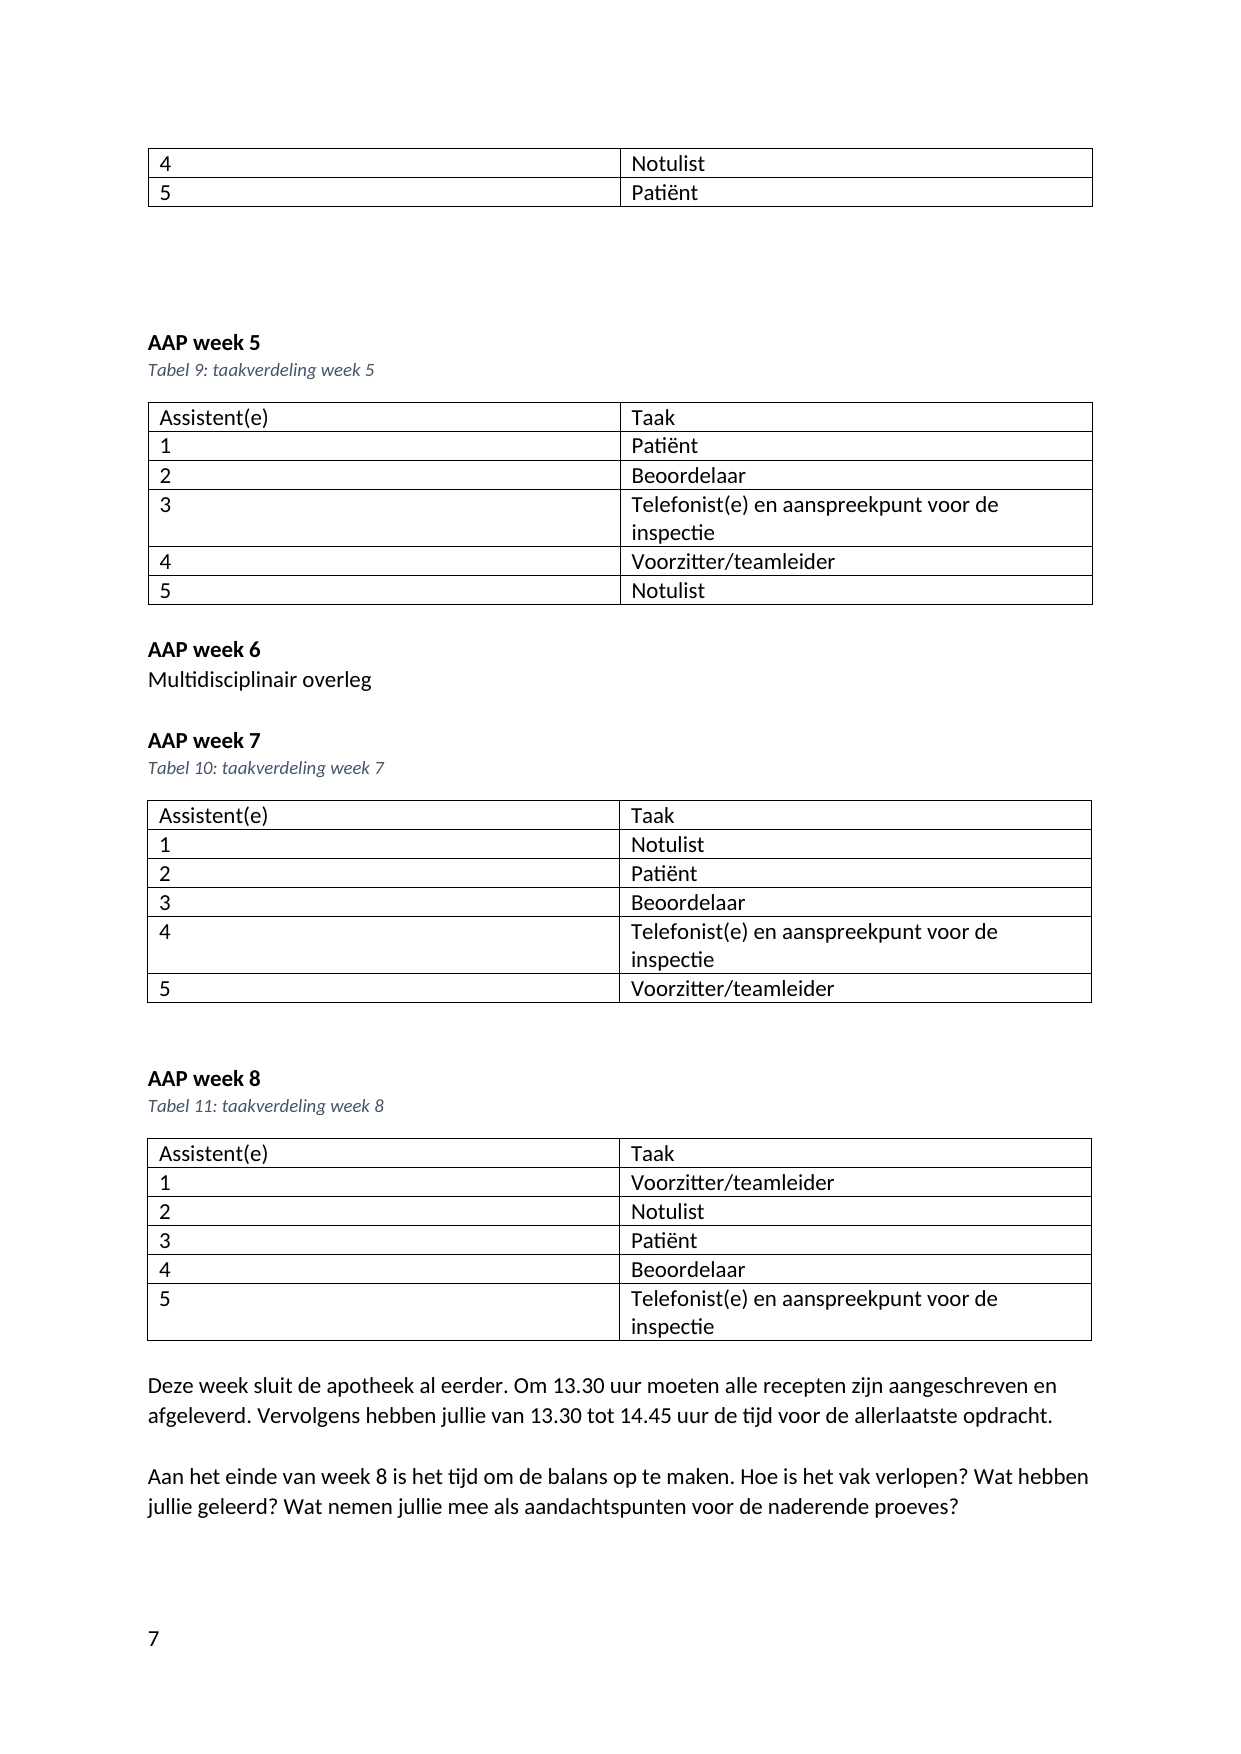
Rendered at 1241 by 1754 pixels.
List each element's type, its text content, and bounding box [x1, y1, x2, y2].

table_cell 5 [148, 1284, 619, 1340]
text Aan het einde van week 8 is het tijd om de balans op te maken. Hoe is het vak verlopen? Wat hebben jullie geleerd? Wat nemen jullie mee als aandachtspunten voor de naderende proeves? [148, 1462, 1093, 1520]
table_cell 1 [148, 1168, 619, 1196]
table_cell Patiënt [620, 859, 1091, 887]
table_cell 3 [148, 888, 619, 916]
table_cell 4 [149, 149, 620, 177]
table_cell Beoordelaar [620, 888, 1091, 916]
text Multidisciplinair overleg [148, 665, 1093, 693]
table_cell 2 [149, 461, 620, 489]
text AAP week 7 [148, 726, 1093, 754]
table_cell 3 [148, 1226, 619, 1254]
table_cell 5 [149, 178, 620, 206]
table_cell Notulist [620, 830, 1091, 858]
table_header Taak [620, 1139, 1091, 1167]
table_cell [621, 490, 1092, 546]
table_header Assistent(e) [148, 1139, 619, 1167]
table_cell Patiënt [621, 178, 1092, 206]
table_cell Notulist [620, 1197, 1091, 1225]
text AAP week 6 [148, 635, 1093, 663]
table_cell Beoordelaar [621, 461, 1092, 489]
table_cell 5 [148, 974, 619, 1002]
table_cell Notulist [621, 149, 1092, 177]
table_header Assistent(e) [149, 403, 620, 431]
table_cell 2 [148, 1197, 619, 1225]
text AAP week 5 [148, 328, 1093, 356]
text AAP week 8 [148, 1064, 1093, 1092]
table_cell Telefonist(e) en aanspreekpunt voor de inspectie [620, 917, 1091, 973]
table_cell Voorzitter/teamleider [620, 974, 1091, 1002]
table_cell 3 [149, 490, 620, 546]
table_cell 4 [149, 547, 620, 575]
table_cell Voorzitter/teamleider [620, 1168, 1091, 1196]
table_cell 4 [148, 1255, 619, 1283]
table_cell 2 [148, 859, 619, 887]
table_header Assistent(e) [148, 801, 619, 829]
table_cell Telefonist(e) en aanspreekpunt voor de inspectie [620, 1284, 1091, 1340]
table_cell Beoordelaar [620, 1255, 1091, 1283]
table_cell 5 [149, 576, 620, 604]
table_cell 1 [148, 830, 619, 858]
table_header Taak [621, 403, 1092, 431]
table_header Taak [620, 801, 1091, 829]
text Deze week sluit de apotheek al eerder. Om 13.30 uur moeten alle recepten zijn aangeschreven en afgeleverd. Vervolgens hebben jullie van 13.30 tot 14.45 uur de tijd voor de allerlaatste opdracht. [148, 1371, 1093, 1429]
table_cell Patiënt [620, 1226, 1091, 1254]
table_cell Voorzitter/teamleider [621, 547, 1092, 575]
table_cell 4 [148, 917, 619, 973]
table_cell 1 [149, 432, 620, 460]
table_cell Notulist [621, 576, 1092, 604]
table_cell Patiënt [621, 432, 1092, 460]
